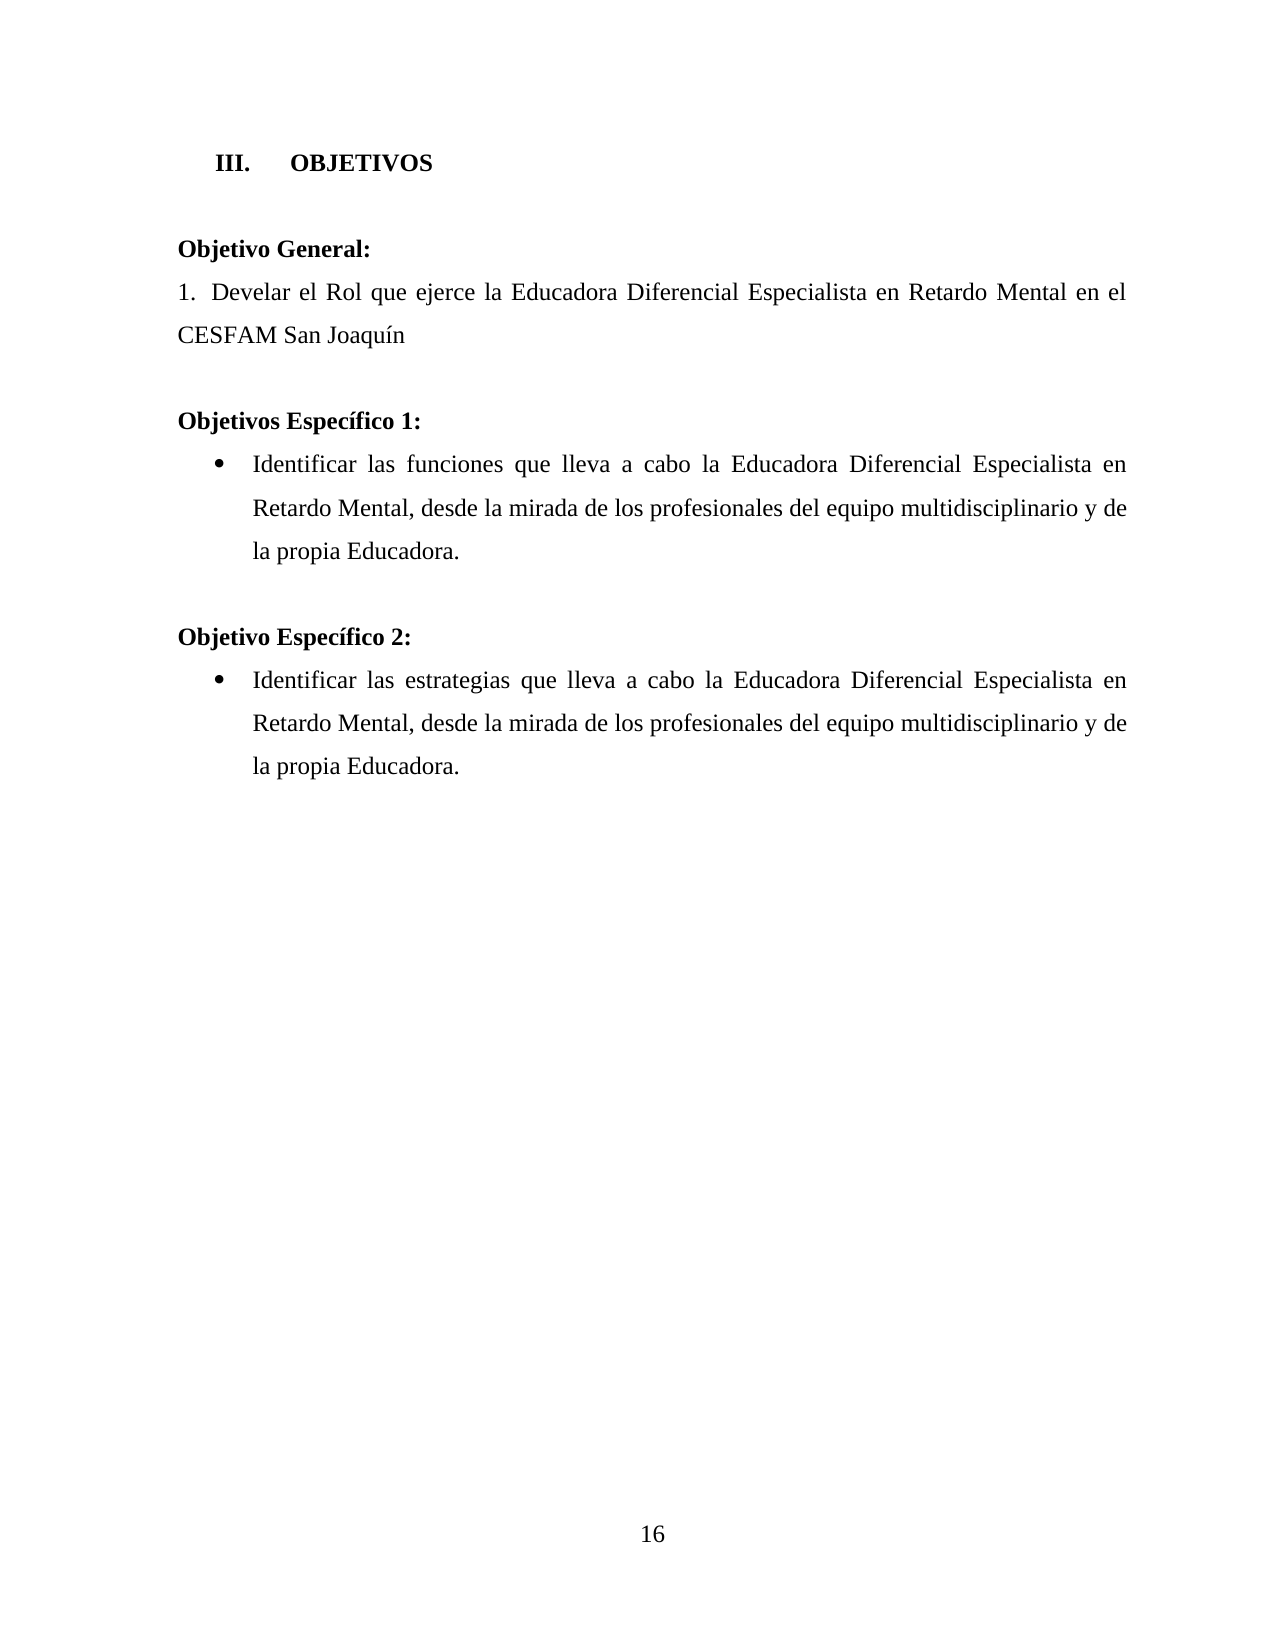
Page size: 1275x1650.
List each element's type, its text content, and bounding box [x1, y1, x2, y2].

text Objetivos Específico 1: [177, 406, 1127, 435]
text Objetivo General: [177, 234, 1127, 263]
text Objetivo Específico 2: [177, 622, 1127, 651]
list Identificar las estrategias que lleva a cabo la Educadora Diferencial Especialista en Retardo Mental, desde la mirada de los profesionales del equipo multidisciplinario y de la propia Educadora. [215, 665, 1127, 780]
list Identificar las funciones que lleva a cabo la Educadora Diferencial Especialista en Retardo Mental, desde la mirada de los profesionales del equipo multidisciplinario y de la propia Educadora. [215, 449, 1127, 564]
list OBJETIVOS [215, 148, 1127, 176]
text 1. Develar el Rol que ejerce la Educadora Diferencial Especialista en Retardo Mental en el CESFAM San Joaquín [177, 277, 1127, 349]
